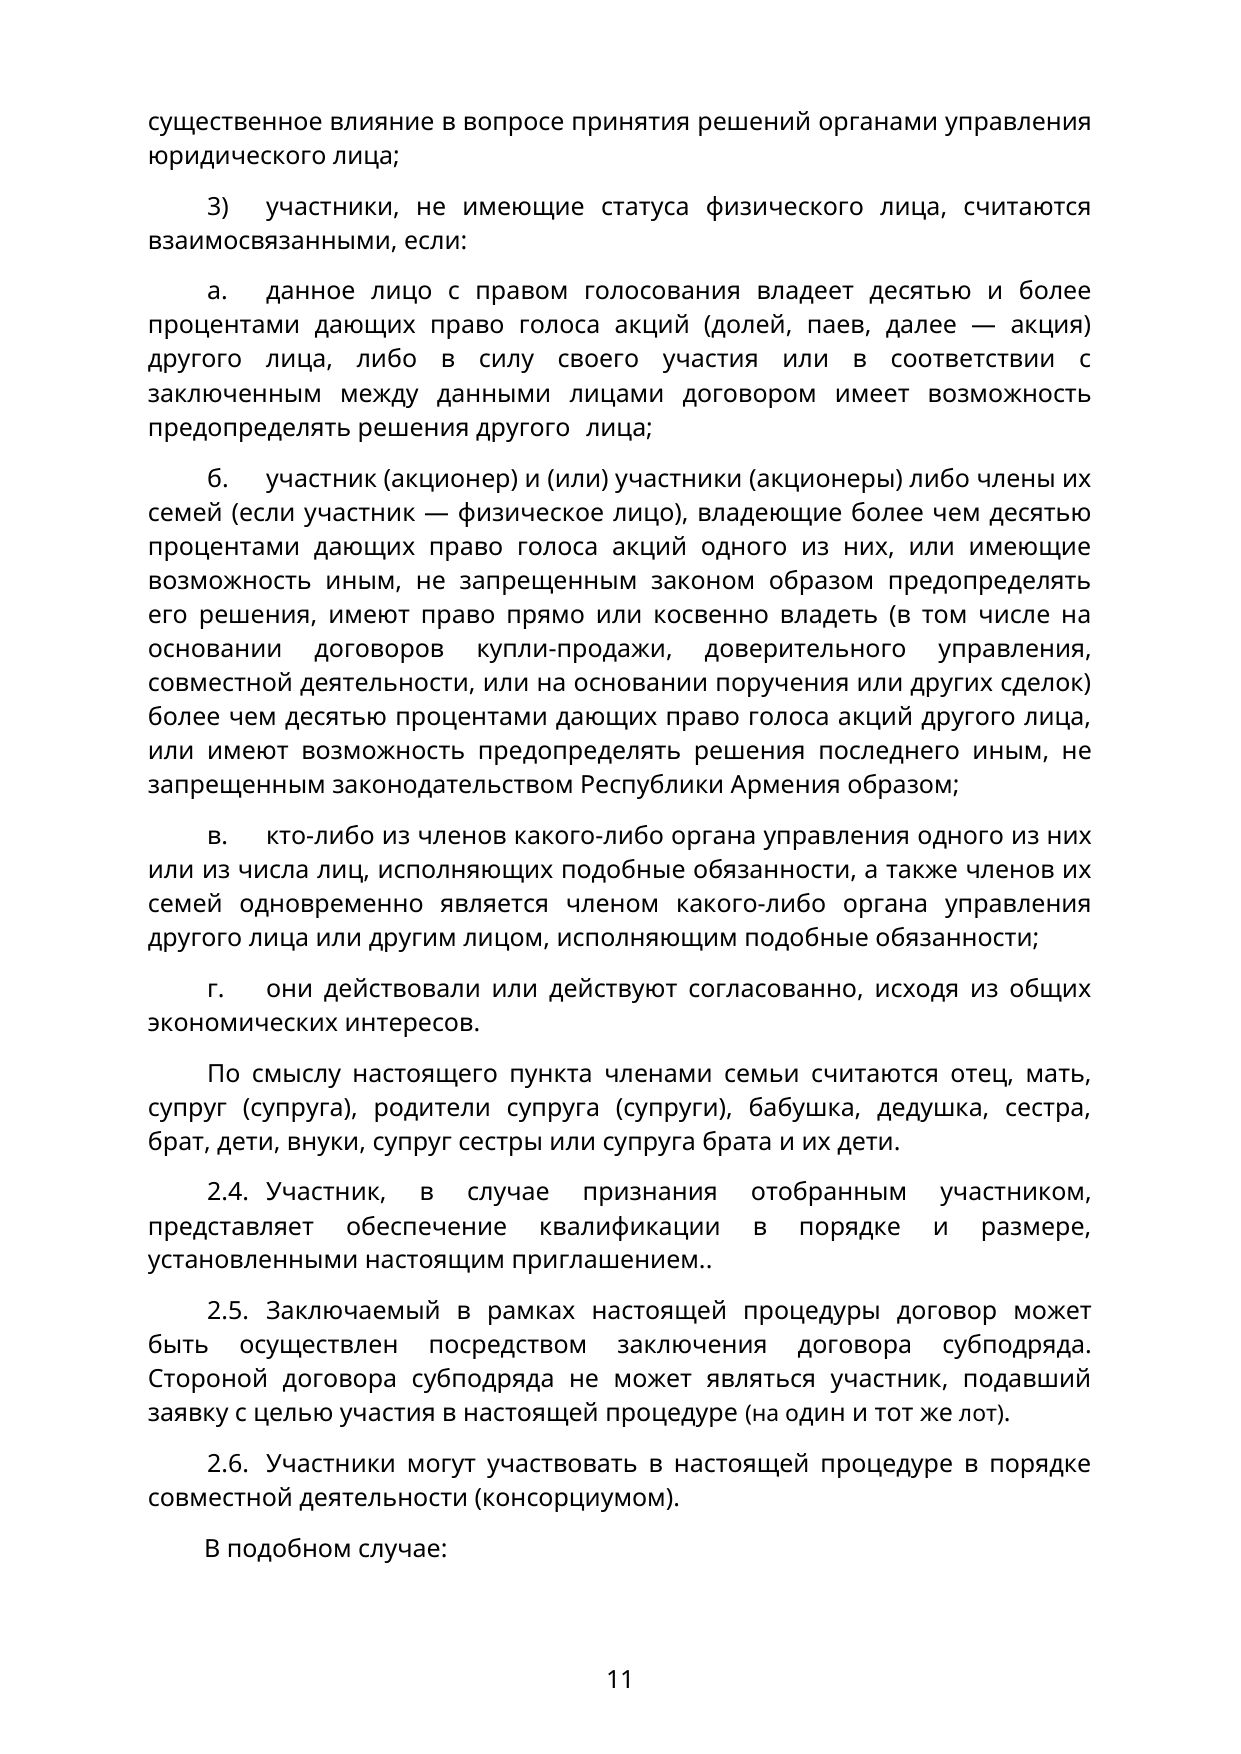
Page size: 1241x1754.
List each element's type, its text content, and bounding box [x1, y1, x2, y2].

text б. участник (акционер) и (или) участники (акционеры) либо члены их семей (если участник — физическое лицо), владеющие более чем десятью процентами дающих право голоса акций одного из них, или имеющие возможность иным, не запрещенным законом образом предопределять его решения, имеют право прямо или косвенно владеть (в том числе на основании договоров купли-продажи, доверительного управления, совместной деятельности, или на основании поручения или других сделок) более чем десятью процентами дающих право голоса акций другого лица, или имеют возможность предопределять решения последнего иным, не запрещенным законодательством Республики Армения образом; [148, 460, 1092, 801]
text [148, 103, 1092, 172]
text По смыслу настоящего пункта членами семьи считаются отец, мать, супруг (супруга), родители супруга (супруги), бабушка, дедушка, сестра, брат, дети, внуки, супруг сестры или супруга брата и их дети. [148, 1055, 1092, 1157]
text В подобном случае: [148, 1531, 1092, 1565]
text 3) участники, не имеющие статуса физического лица, считаются взаимосвязанными, если: [148, 188, 1092, 256]
text в. кто-либо из членов какого-либо органа управления одного из них или из числа лиц, исполняющих подобные обязанности, а также членов их семей одновременно является членом какого-либо органа управления другого лица или другим лицом, исполняющим подобные обязанности; [148, 817, 1092, 954]
text 2.4. Участник, в случае признания отобранным участником, представляет обеспечение квалификации в порядке и размере, установленными настоящим приглашением.. [148, 1174, 1092, 1276]
text 2.6. Участники могут участвовать в настоящей процедуре в порядке совместной деятельности (консорциумом). [148, 1446, 1092, 1514]
text г. они действовали или действуют согласованно, исходя из общих экономических интересов. [148, 970, 1092, 1038]
text а. данное лицо с правом голосования владеет десятью и более процентами дающих право голоса акций (долей, паев, далее — акция) другого лица, либо в силу своего участия или в соответствии с заключенным между данными лицами договором имеет возможность предопределять решения другого лица; [148, 273, 1092, 443]
text 2.5. Заключаемый в рамках настоящей процедуры договор может быть осуществлен посредством заключения договора субподряда. Стороной договора субподряда не может являться участник, подавший заявку с целью участия в настоящей процедуре (на один и тот же лот). [148, 1293, 1092, 1429]
